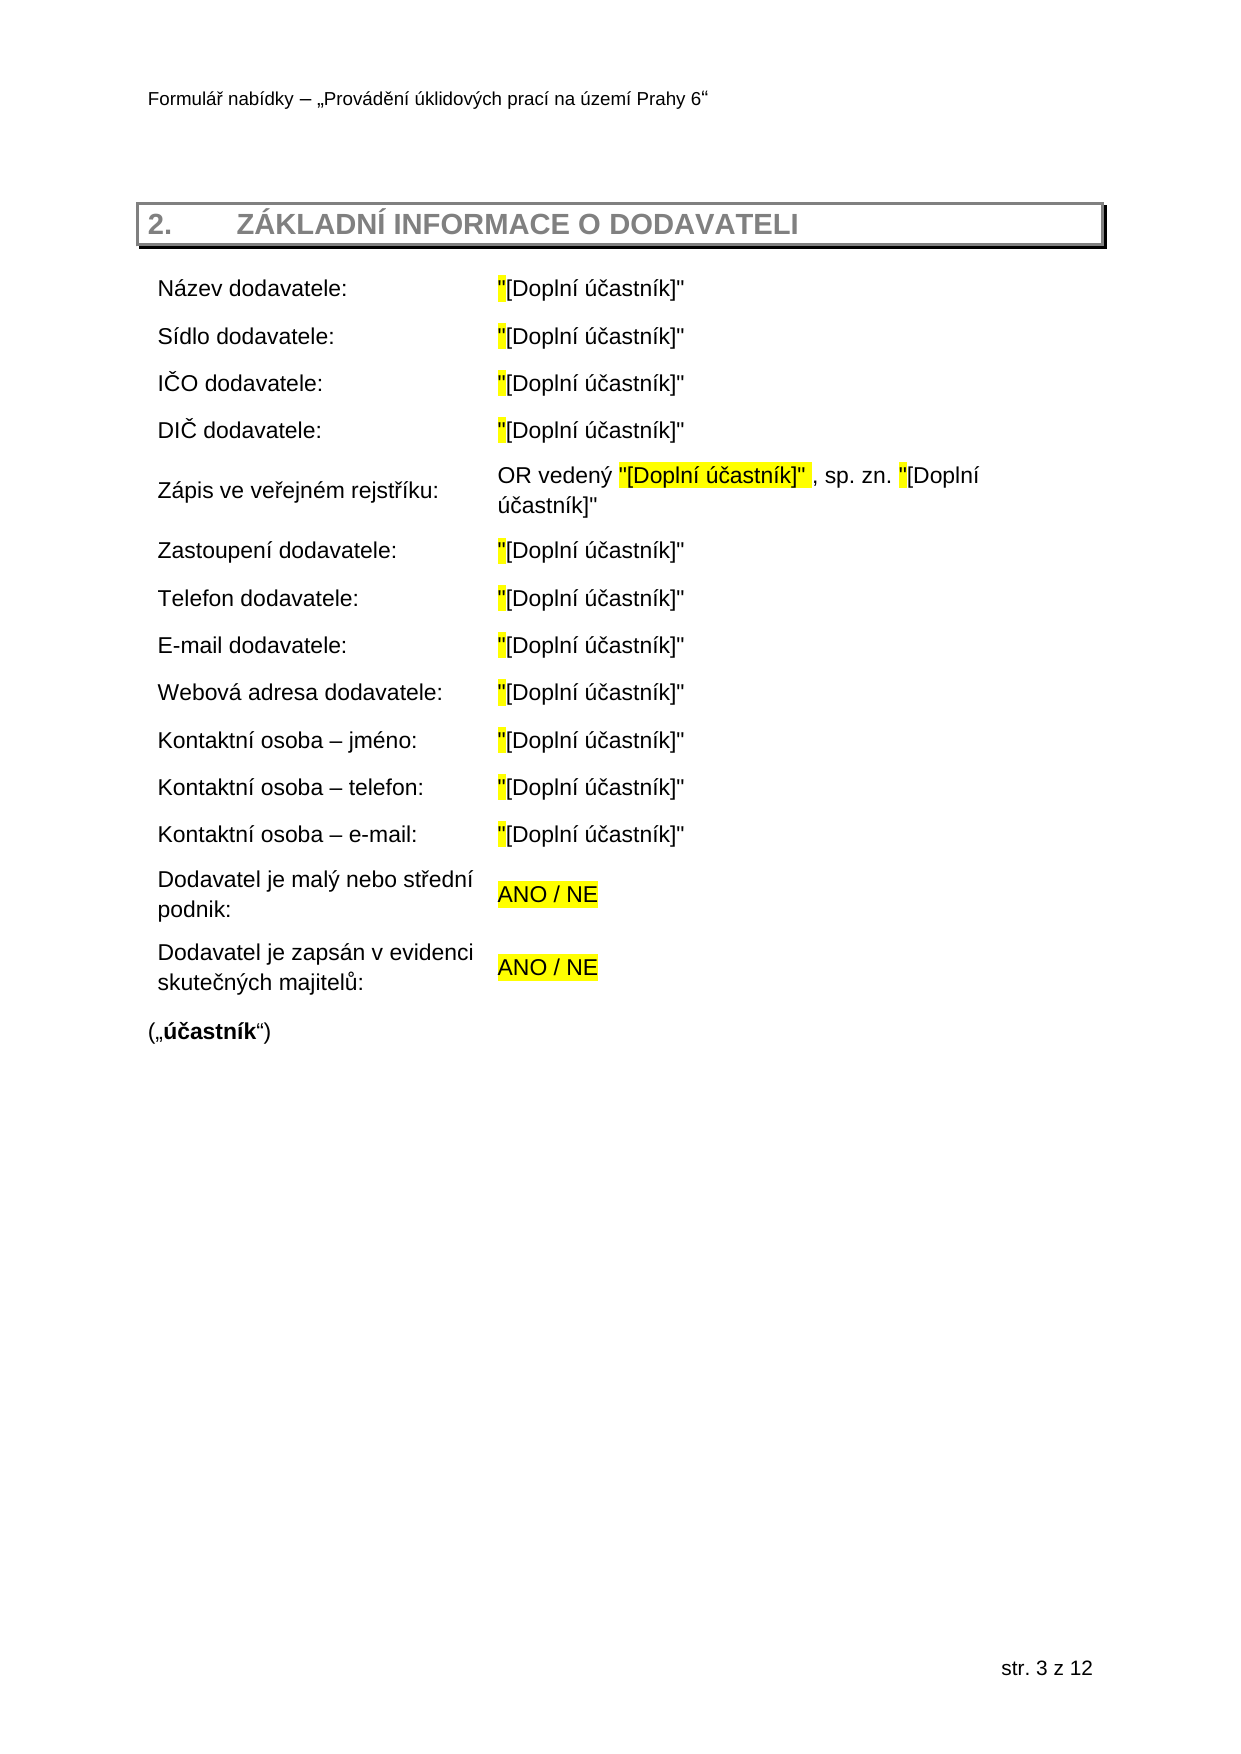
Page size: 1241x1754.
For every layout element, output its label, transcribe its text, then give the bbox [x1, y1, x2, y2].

table_cell [486, 576, 1089, 623]
table_cell [486, 314, 1089, 361]
table_cell Telefon dodavatele: [146, 576, 486, 623]
table_cell Zastoupení dodavatele: [146, 529, 486, 576]
table_cell [486, 624, 1089, 671]
table_cell Kontaktní osoba – telefon: [146, 765, 486, 813]
table_cell [486, 671, 1089, 718]
table_cell OR vedený , sp. zn. [486, 456, 1089, 529]
list („účastník“) [148, 1018, 1092, 1044]
table_cell Zápis ve veřejném rejstříku: [146, 456, 486, 529]
table_cell [486, 718, 1089, 765]
table_cell [486, 361, 1089, 409]
table_cell Kontaktní osoba – e-mail: [146, 813, 486, 860]
table_cell ANO / NE [486, 860, 1089, 933]
table_cell Sídlo dodavatele: [146, 314, 486, 361]
table_header [486, 267, 1089, 314]
table_cell [486, 765, 1089, 813]
table_header Název dodavatele: [146, 267, 486, 314]
table_cell Dodavatel je malý nebo střední podnik: [146, 860, 486, 933]
subtitle Základní informace o dodavateli [139, 205, 1101, 243]
table_cell ANO / NE [486, 933, 1089, 1006]
table_cell Webová adresa dodavatele: [146, 671, 486, 718]
table_cell IČO dodavatele: [146, 361, 486, 409]
table_cell [486, 813, 1089, 860]
table_cell Kontaktní osoba – jméno: [146, 718, 486, 765]
table_cell Dodavatel je zapsán v evidenci skutečných majitelů: [146, 933, 486, 1006]
table_cell [486, 529, 1089, 576]
table_cell E-mail dodavatele: [146, 624, 486, 671]
table_cell [486, 409, 1089, 456]
table_cell DIČ dodavatele: [146, 409, 486, 456]
